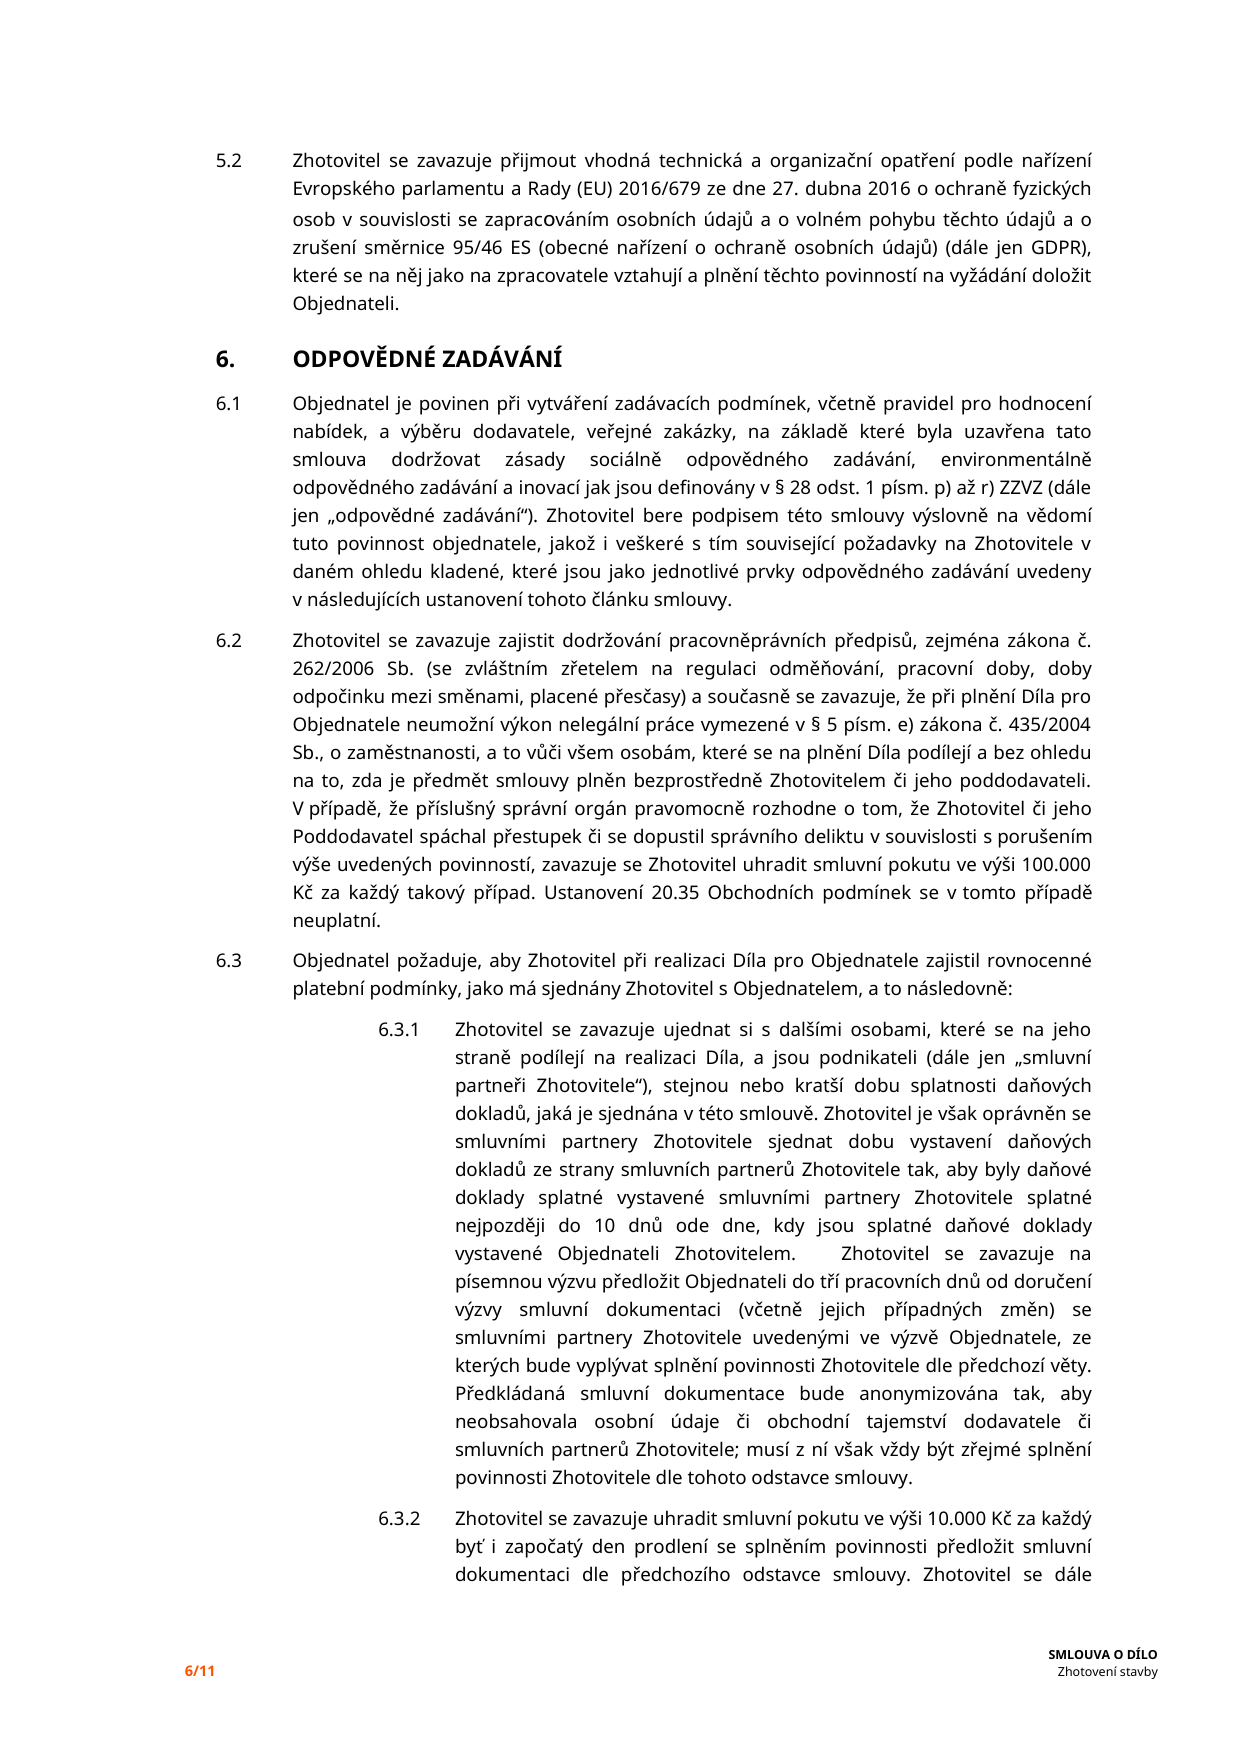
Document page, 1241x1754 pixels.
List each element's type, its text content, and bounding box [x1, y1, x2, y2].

text Objednatel požaduje, aby Zhotovitel při realizaci Díla pro Objednatele zajistil rovnocenné platební podmínky, jako má sjednány Zhotovitel s Objednatelem, a to následovně: [216, 948, 1093, 1001]
text Zhotovitel se zavazuje zajistit dodržování pracovněprávních předpisů, zejména zákona č. 262/2006 Sb. (se zvláštním zřetelem na regulaci odměňování, pracovní doby, doby odpočinku mezi směnami, placené přesčasy) a současně se zavazuje, že při plnění Díla pro Objednatele neumožní výkon nelegální práce vymezené v § 5 písm. e) zákona č. 435/2004 Sb., o zaměstnanosti, a to vůči všem osobám, které se na plnění Díla podílejí a bez ohledu na to, zda je předmět smlouvy plněn bezprostředně Zhotovitelem či jeho poddodavateli. V případě, že příslušný správní orgán pravomocně rozhodne o tom, že Zhotovitel či jeho Poddodavatel spáchal přestupek či se dopustil správního deliktu v souvislosti s porušením výše uvedených povinností, zavazuje se Zhotovitel uhradit smluvní pokutu ve výši 100.000 Kč za každý takový případ. Ustanovení 20.35 Obchodních podmínek se v tomto případě neuplatní. [216, 627, 1093, 933]
text Zhotovitel se zavazuje ujednat si s dalšími osobami, které se na jeho straně podílejí na realizaci Díla, a jsou podnikateli (dále jen „smluvní partneři Zhotovitele“), stejnou nebo kratší dobu splatnosti daňových dokladů, jaká je sjednána v této smlouvě. Zhotovitel je však oprávněn se smluvními partnery Zhotovitele sjednat dobu vystavení daňových dokladů ze strany smluvních partnerů Zhotovitele tak, aby byly daňové doklady splatné vystavené smluvními partnery Zhotovitele splatné nejpozději do 10 dnů ode dne, kdy jsou splatné daňové doklady vystavené Objednateli Zhotovitelem. Zhotovitel se zavazuje na písemnou výzvu předložit Objednateli do tří pracovních dnů od doručení výzvy smluvní dokumentaci (včetně jejich případných změn) se smluvními partnery Zhotovitele uvedenými ve výzvě Objednatele, ze kterých bude vyplývat splnění povinnosti Zhotovitele dle předchozí věty. Předkládaná smluvní dokumentace bude anonymizována tak, aby neobsahovala osobní údaje či obchodní tajemství dodavatele či smluvních partnerů Zhotovitele; musí z ní však vždy být zřejmé splnění povinnosti Zhotovitele dle tohoto odstavce smlouvy. [378, 1016, 1093, 1490]
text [378, 1505, 1093, 1587]
text Zhotovitel se zavazuje přijmout vhodná technická a organizační opatření podle nařízení Evropského parlamentu a Rady (EU) 2016/679 ze dne 27. dubna 2016 o ochraně fyzických osob v souvislosti se zapracováním osobních údajů a o volném pohybu těchto údajů a o zrušení směrnice 95/46 ES (obecné nařízení o ochraně osobních údajů) (dále jen GDPR), které se na něj jako na zpracovatele vztahují a plnění těchto povinností na vyžádání doložit Objednateli. [216, 147, 1093, 316]
text Objednatel je povinen při vytváření zadávacích podmínek, včetně pravidel pro hodnocení nabídek, a výběru dodavatele, veřejné zakázky, na základě které byla uzavřena tato smlouva dodržovat zásady sociálně odpovědného zadávání, environmentálně odpovědného zadávání a inovací jak jsou definovány v § 28 odst. 1 písm. p) až r) ZZVZ (dále jen „odpovědné zadávání“). Zhotovitel bere podpisem této smlouvy výslovně na vědomí tuto povinnost objednatele, jakož i veškeré s tím související požadavky na Zhotovitele v daném ohledu kladené, které jsou jako jednotlivé prvky odpovědného zadávání uvedeny v následujících ustanovení tohoto článku smlouvy. [216, 390, 1093, 612]
text ODPOVĚDNÉ ZADÁVÁNÍ [216, 343, 1093, 374]
